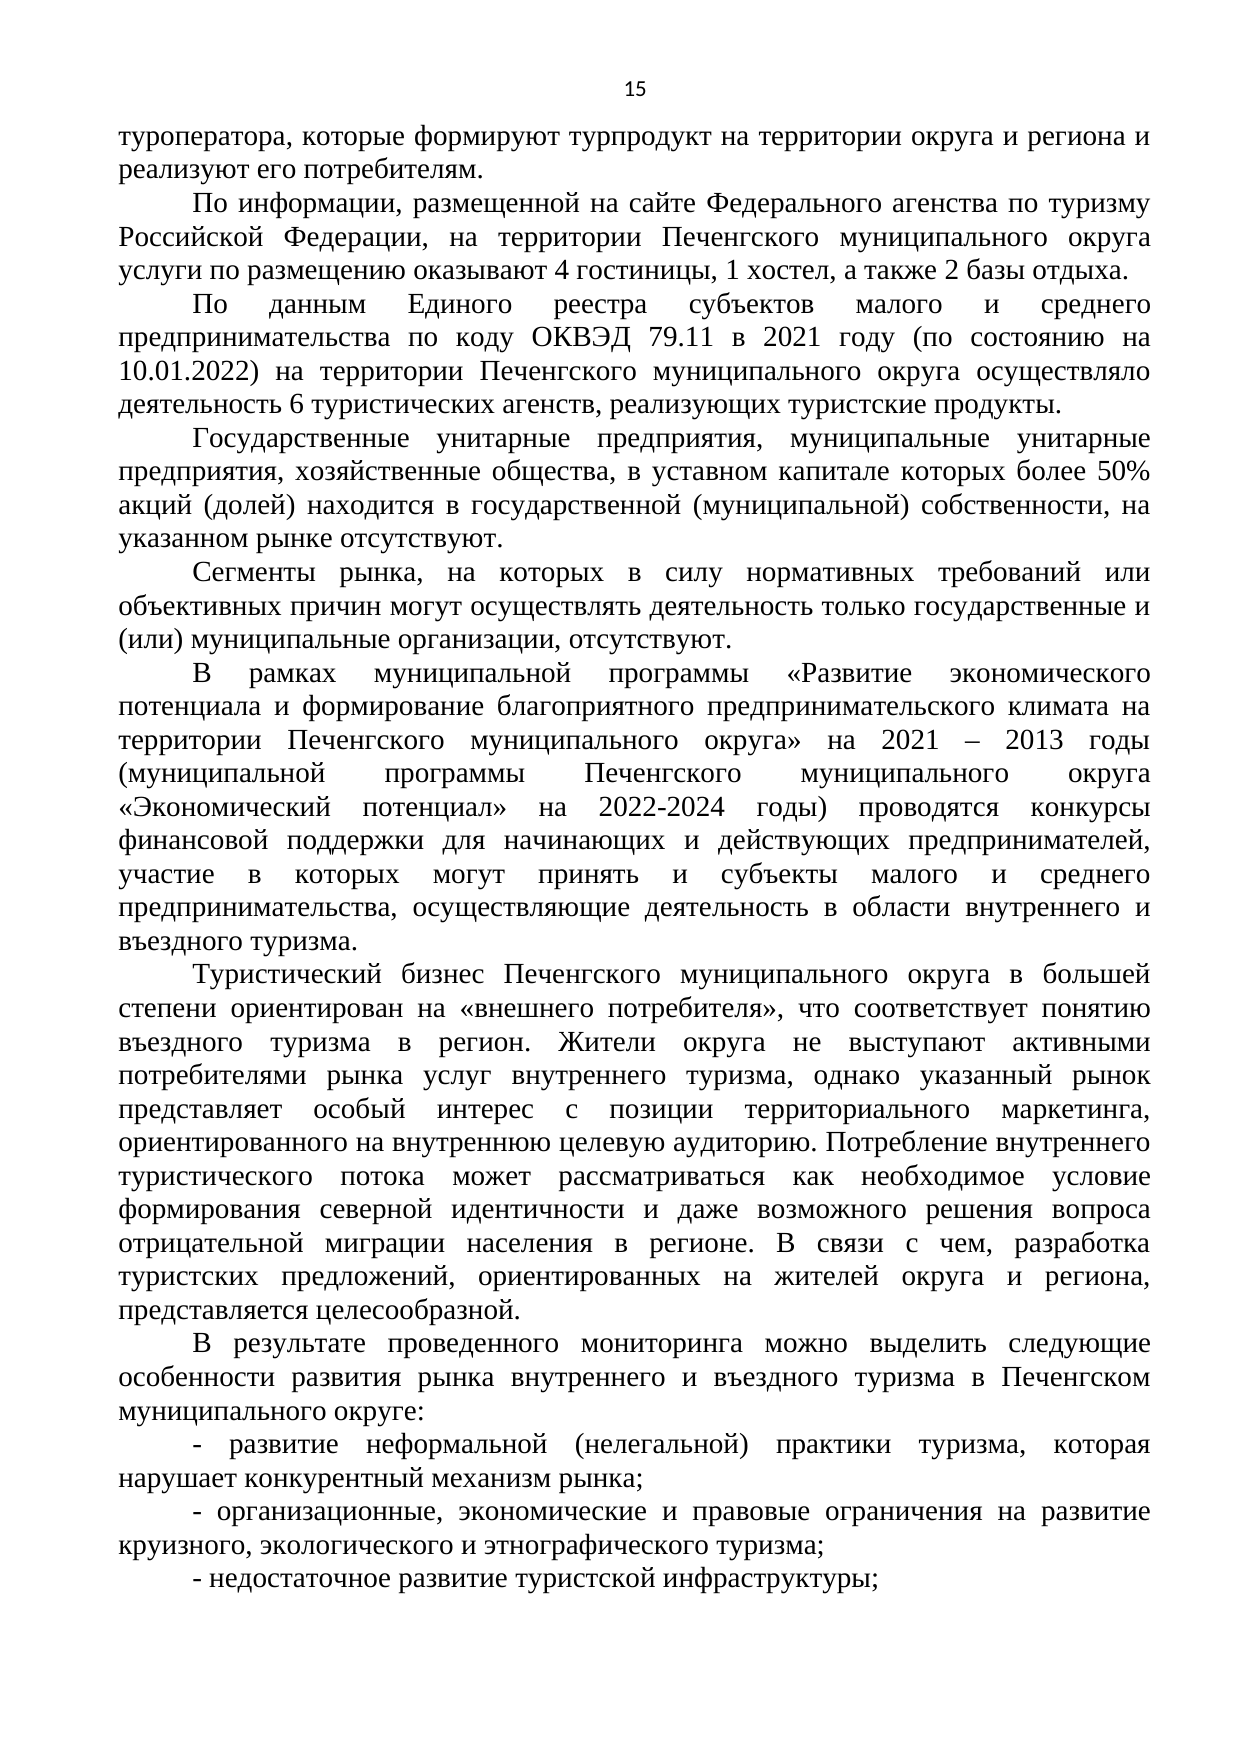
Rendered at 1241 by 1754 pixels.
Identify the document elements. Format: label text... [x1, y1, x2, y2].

text Государственные унитарные предприятия, муниципальные унитарные предприятия, хозяйственные общества, в уставном капитале которых более 50% акций (долей) находится в государственной (муниципальной) собственности, на указанном рынке отсутствуют. [118, 420, 1152, 554]
text В результате проведенного мониторинга можно выделить следующие особенности развития рынка внутреннего и въездного туризма в Печенгском муниципального округе: [118, 1326, 1152, 1426]
text В рамках муниципальной программы «Развитие экономического потенциала и формирование благоприятного предпринимательского климата на территории Печенгского муниципального округа» на 2021 – 2013 годы (муниципальной программы Печенгского муниципального округа «Экономический потенциал» на 2022-2024 годы) проводятся конкурсы финансовой поддержки для начинающих и действующих предпринимателей, участие в которых могут принять и субъекты малого и среднего предпринимательства, осуществляющие деятельность в области внутреннего и въездного туризма. [118, 655, 1152, 957]
text - развитие неформальной (нелегальной) практики туризма, которая нарушает конкурентный механизм рынка; [118, 1426, 1152, 1493]
text - недостаточное развитие туристской инфраструктуры; [118, 1560, 1152, 1594]
text По информации, размещенной на сайте Федерального агенства по туризму Российской Федерации, на территории Печенгского муниципального округа услуги по размещению оказывают 4 гостиницы, 1 хостел, а также 2 базы отдыха. [118, 185, 1152, 286]
text По данным Единого реестра субъектов малого и среднего предпринимательства по коду ОКВЭД 79.11 в 2021 году (по состоянию на 10.01.2022) на территории Печенгского муниципального округа осуществляло деятельность 6 туристических агенств, реализующих туристские продукты. [118, 286, 1152, 420]
text - организационные, экономические и правовые ограничения на развитие круизного, экологического и этнографического туризма; [118, 1493, 1152, 1560]
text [118, 118, 1152, 185]
text Туристический бизнес Печенгского муниципального округа в большей степени ориентирован на «внешнего потребителя», что соответствует понятию въездного туризма в регион. Жители округа не выступают активными потребителями рынка услуг внутреннего туризма, однако указанный рынок представляет особый интерес с позиции территориального маркетинга, ориентированного на внутреннюю целевую аудиторию. Потребление внутреннего туристического потока может рассматриваться как необходимое условие формирования северной идентичности и даже возможного решения вопроса отрицательной миграции населения в регионе. В связи с чем, разработка туристских предложений, ориентированных на жителей округа и региона, представляется целесообразной. [118, 957, 1152, 1326]
text Сегменты рынка, на которых в силу нормативных требований или объективных причин могут осуществлять деятельность только государственные и (или) муниципальные организации, отсутствуют. [118, 554, 1152, 655]
